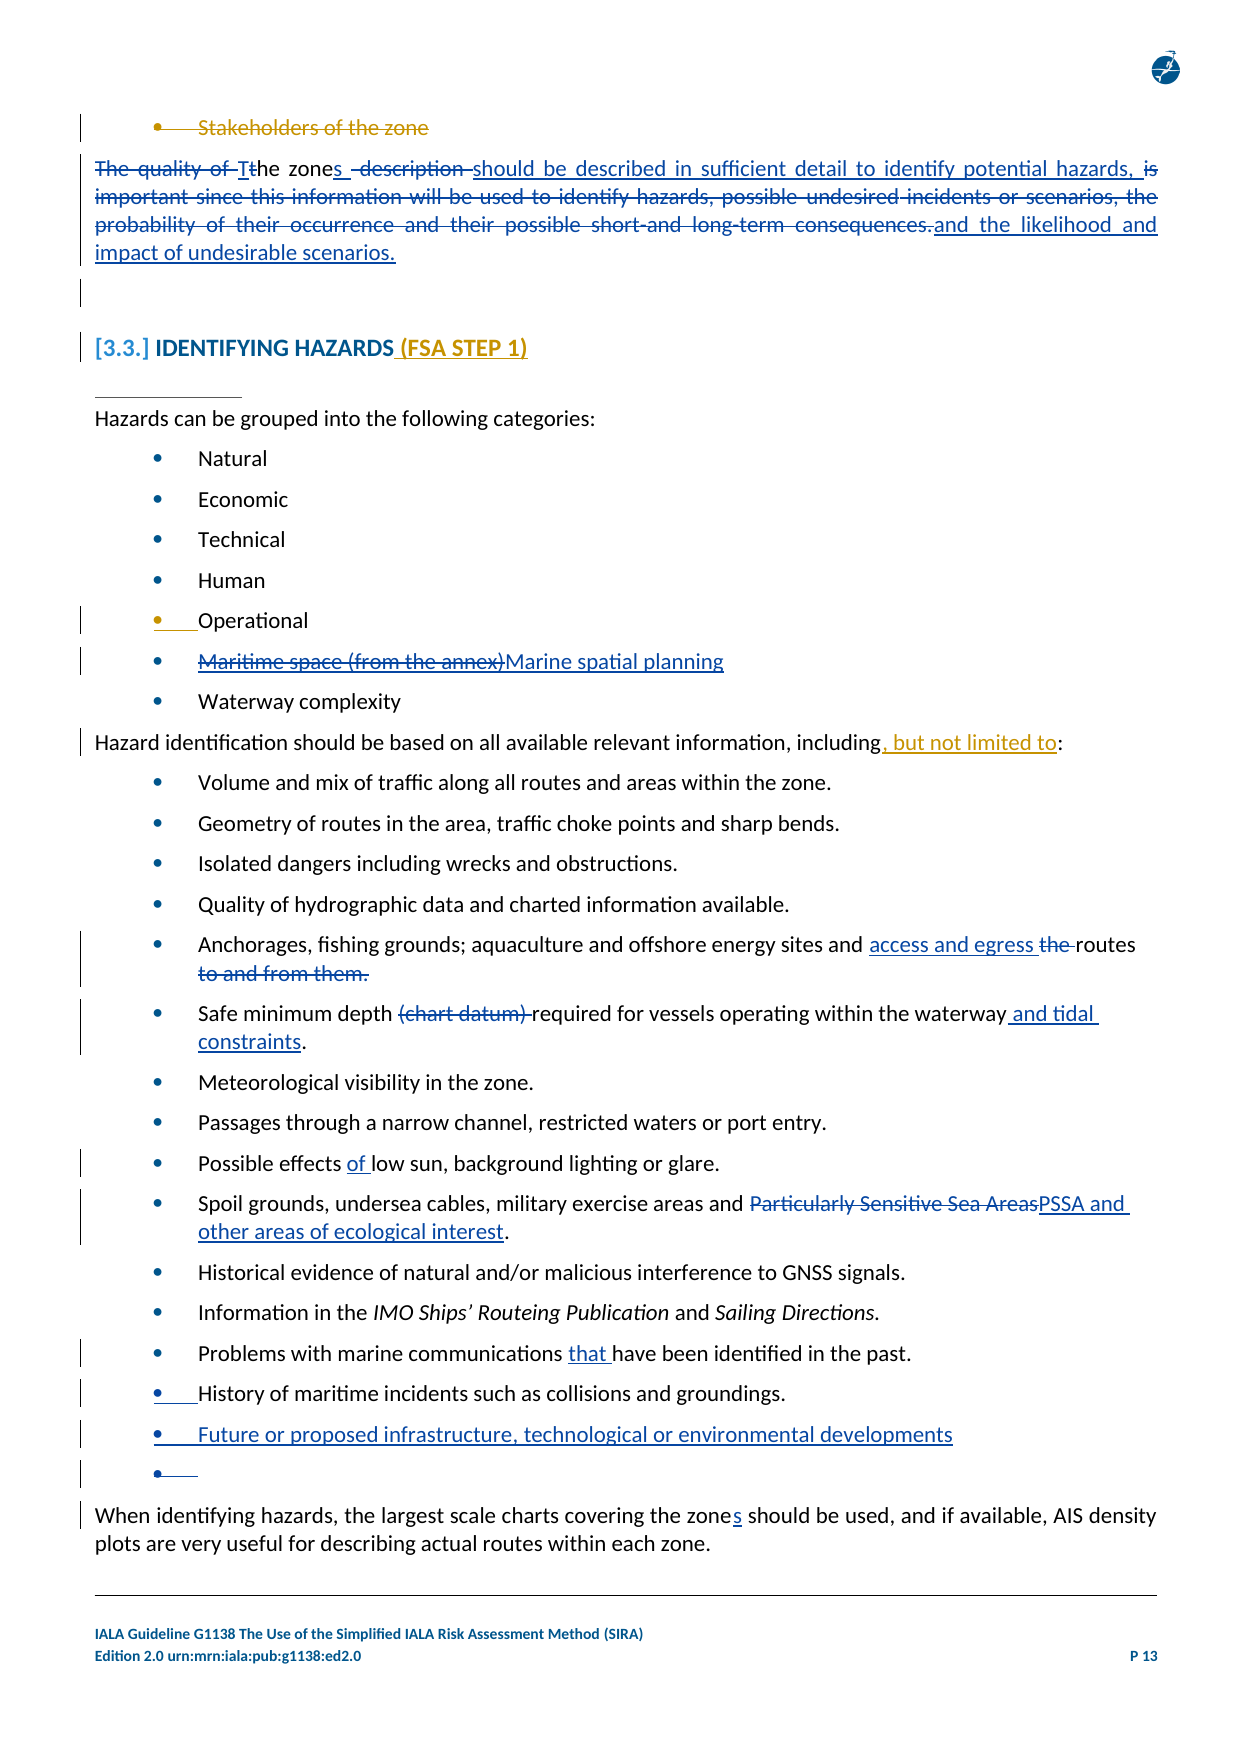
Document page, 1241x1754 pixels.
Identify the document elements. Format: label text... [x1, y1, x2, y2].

text Meteorological visibility in the zone. [153, 1068, 1157, 1096]
text Geometry of routes in the area, traffic choke points and sharp bends. [153, 809, 1157, 837]
text Safe minimum depth required for vessels operating within the waterway. [153, 999, 1157, 1055]
text Natural [153, 444, 1157, 472]
subtitle Identifying hazards [94, 332, 1157, 362]
text Historical evidence of natural and/or malicious interference to GNSS signals. [153, 1258, 1157, 1286]
text When identifying hazards, the largest scale charts covering the zone should be used, and if available, AIS density plots are very useful for describing actual routes within each zone. [94, 1501, 1157, 1557]
text Volume and mix of traffic along all routes and areas within the zone. [153, 768, 1157, 797]
text Economic [153, 485, 1157, 513]
text Problems with marine communications have been identified in the past. [153, 1339, 1157, 1367]
text Technical [153, 525, 1157, 553]
picture [1120, 0, 1239, 119]
text Anchorages, fishing grounds; aquaculture and offshore energy sites and routes [153, 931, 1157, 987]
text History of maritime incidents such as collisions and groundings. [153, 1379, 1157, 1407]
text Passages through a narrow channel, restricted waters or port entry. [153, 1108, 1157, 1136]
text Operational [153, 606, 1157, 634]
text Human [153, 566, 1157, 594]
text Isolated dangers including wrecks and obstructions. [153, 849, 1157, 878]
text Waterway complexity [153, 687, 1157, 716]
text Quality of hydrographic data and charted information available. [153, 890, 1157, 918]
text he zone [94, 154, 1157, 197]
text Spoil grounds, undersea cables, military exercise areas and . [153, 1189, 1157, 1245]
text Information in the IMO Ships’ Routeing Publication and Sailing Directions. [153, 1298, 1157, 1326]
text Possible effects low sun, background lighting or glare. [153, 1149, 1157, 1177]
text Hazards can be grouped into the following categories: [94, 404, 1157, 432]
text Hazard identification should be based on all available relevant information, including: [94, 728, 1157, 756]
text he zone [94, 198, 1157, 266]
